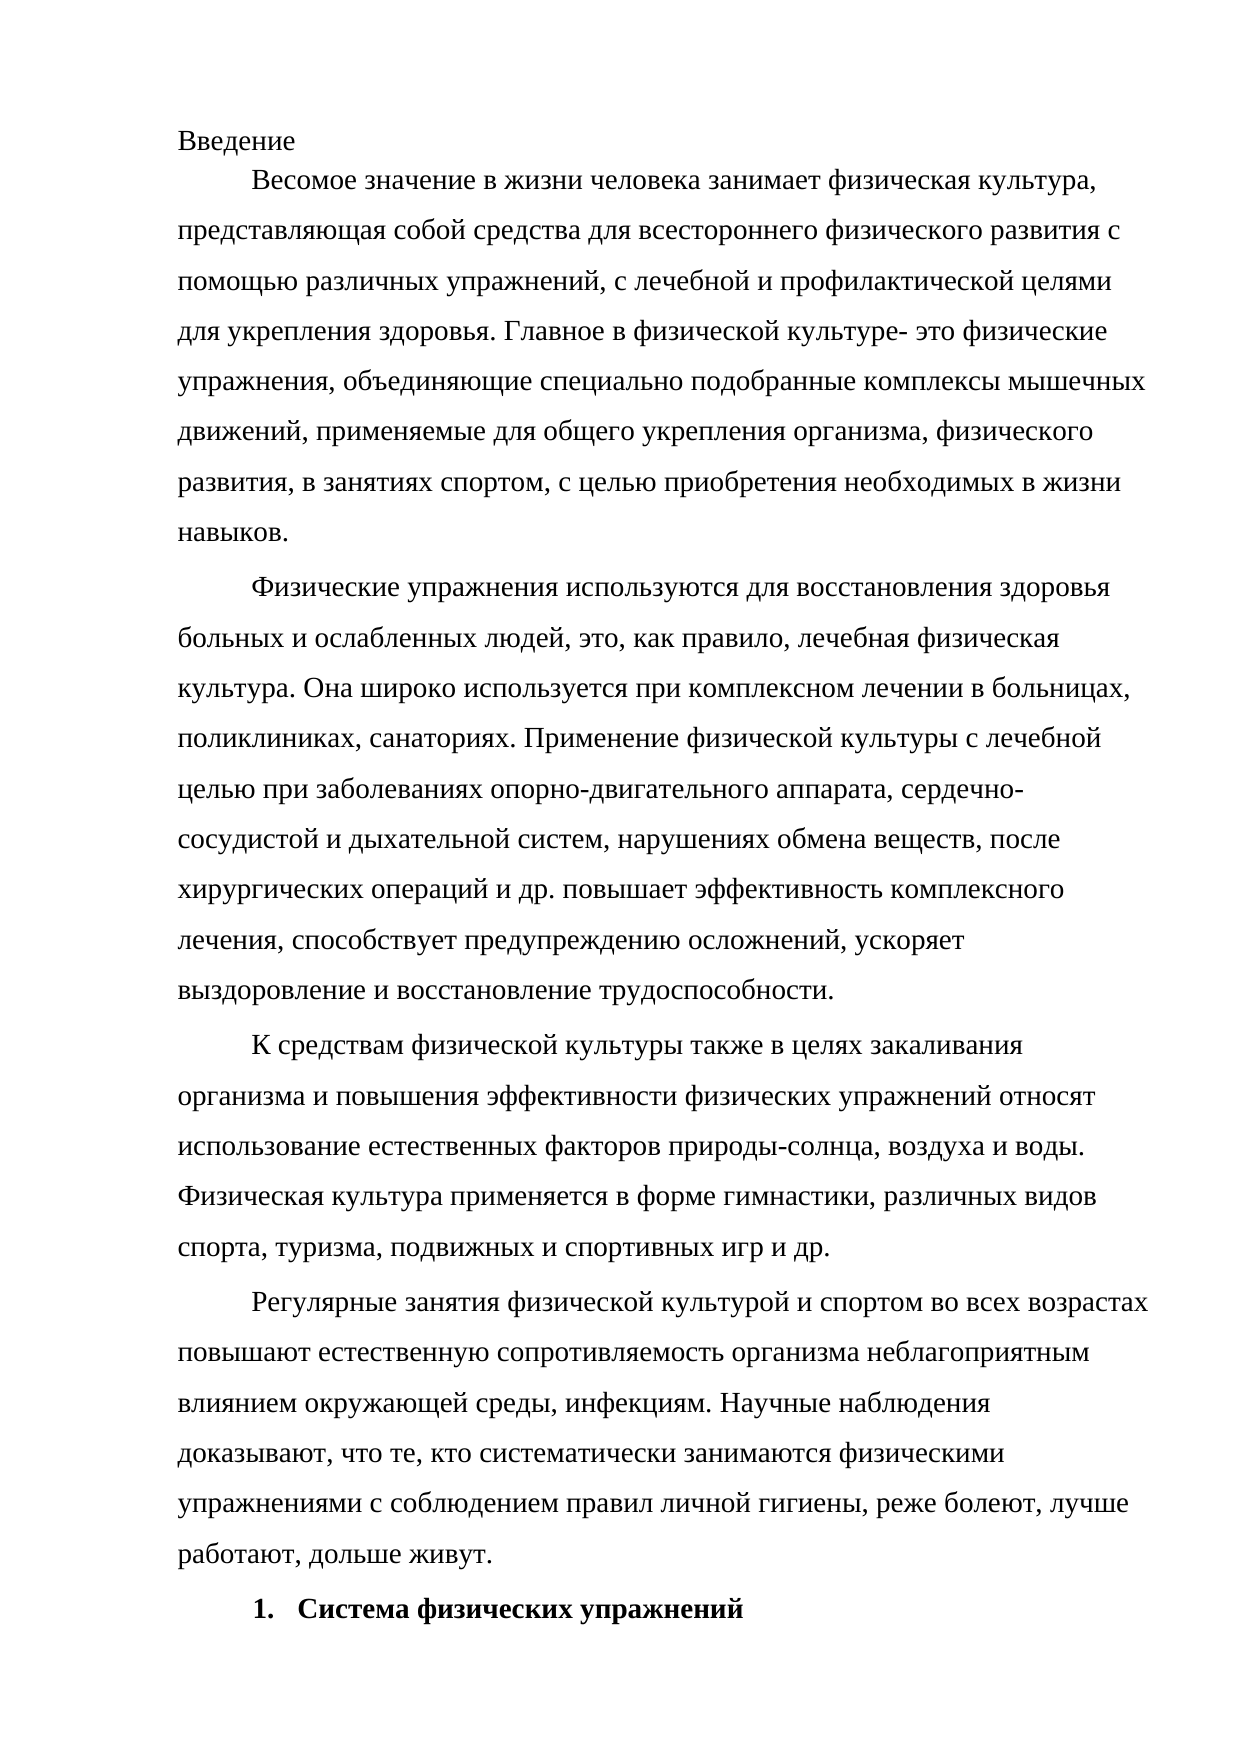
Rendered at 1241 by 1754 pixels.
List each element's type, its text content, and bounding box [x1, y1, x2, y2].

text Физические упражнения используются для восстановления здоровья больных и ослабленных людей, это, как правило, лечебная физическая культура. Она широко используется при комплексном лечении в больницах, поликлиниках, санаториях. Применение физической культуры с лечебной целью при заболеваниях опорно-двигательного аппарата, сердечно-сосудистой и дыхательной систем, нарушениях обмена веществ, после хирургических операций и др. повышает эффективность комплексного лечения, способствует предупреждению осложнений, ускоряет выздоровление и восстановление трудоспособности. [177, 569, 1152, 1006]
list Система физических упражнений [252, 1591, 1152, 1625]
text Регулярные занятия физической культурой и спортом во всех возрастах повышают естественную сопротивляемость организма неблагоприятным влиянием окружающей среды, инфекциям. Научные наблюдения доказывают, что те, кто систематически занимаются физическими упражнениями с соблюдением правил личной гигиены, реже болеют, лучше работают, дольше живут. [177, 1284, 1152, 1569]
text Введение [177, 123, 1152, 157]
text Весомое значение в жизни человека занимает физическая культура, представляющая собой средства для всестороннего физического развития с помощью различных упражнений, с лечебной и профилактической целями для укрепления здоровья. Главное в физической культуре- это физические упражнения, объединяющие специально подобранные комплексы мышечных движений, применяемые для общего укрепления организма, физического развития, в занятиях спортом, с целью приобретения необходимых в жизни навыков. [177, 162, 1152, 548]
text К средствам физической культуры также в целях закаливания организма и повышения эффективности физических упражнений относят использование естественных факторов природы-солнца, воздуха и воды. Физическая культура применяется в форме гимнастики, различных видов спорта, туризма, подвижных и спортивных игр и др. [177, 1027, 1152, 1262]
